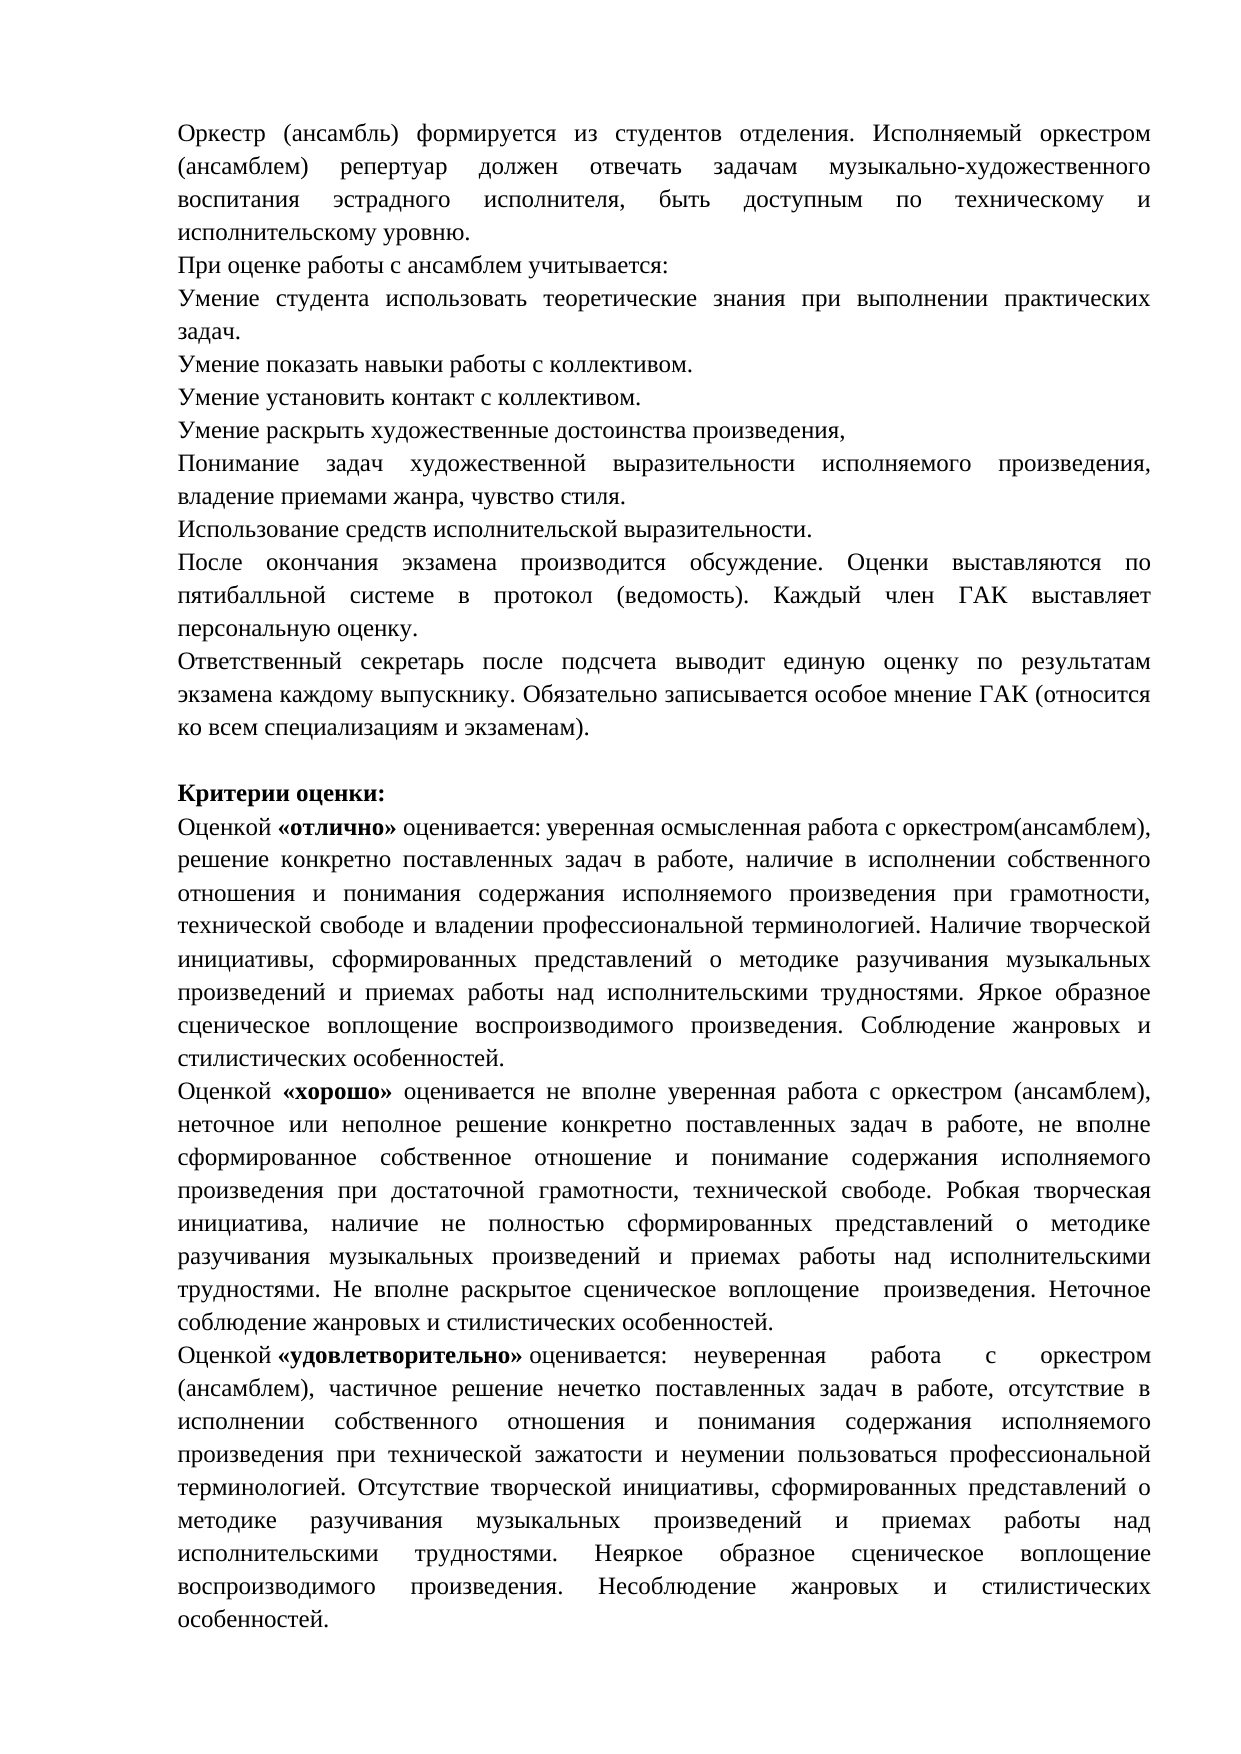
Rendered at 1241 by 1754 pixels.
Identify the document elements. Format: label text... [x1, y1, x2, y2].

text Умение студента использовать теоретические знания при выполнении практических задач. [177, 283, 1152, 345]
text После окончания экзамена производится обсуждение. Оценки выставляются по пятибалльной системе в протокол (ведомость). Каждый член ГАК выставляет персональную оценку. [177, 547, 1152, 642]
text Ответственный секретарь после подсчета выводит единую оценку по результатам экзамена каждому выпускнику. Обязательно записывается особое мнение ГАК (относится ко всем специализациям и экзаменам). [177, 646, 1152, 741]
text Оценкой «отлично» оценивается: уверенная осмысленная работа с оркестром(ансамблем), решение конкретно поставленных задач в работе, наличие в исполнении собственного отношения и понимания содержания исполняемого произведения при грамотности, технической свободе и владении профессиональной терминологией. Наличие творческой инициативы, сформированных представлений о методике разучивания музыкальных произведений и приемах работы над исполнительскими трудностями. Яркое образное сценическое воплощение воспроизводимого произведения. Соблюдение жанровых и стилистических особенностей. [177, 812, 1152, 1071]
text Оценкой «удовлетворительно» оценивается: неуверенная работа с оркестром (ансамблем), частичное решение нечетко поставленных задач в работе, отсутствие в исполнении собственного отношения и понимания содержания исполняемого произведения при технической зажатости и неумении пользоваться профессиональной терминологией. Отсутствие творческой инициативы, сформированных представлений о методике разучивания музыкальных произведений и приемах работы над исполнительскими трудностями. Неяркое образное сценическое воплощение воспроизводимого произведения. Несоблюдение жанровых и стилистических особенностей. [177, 1340, 1152, 1633]
text Понимание задач художественной выразительности исполняемого произведения, владение приемами жанра, чувство стиля. [177, 448, 1152, 510]
text Использование средств исполнительской выразительности. [177, 514, 1152, 543]
text Умение раскрыть художественные достоинства произведения, [177, 415, 1152, 444]
text Оркестр (ансамбль) формируется из студентов отделения. Исполняемый оркестром (ансамблем) репертуар должен отвечать задачам музыкально-художественного воспитания эстрадного исполнителя, быть доступным по техническому и исполнительскому уровню. [177, 118, 1152, 246]
text При оценке работы с ансамблем учитывается: [177, 250, 1152, 279]
text Оценкой «хорошо» оценивается не вполне уверенная работа с оркестром (ансамблем), неточное или неполное решение конкретно поставленных задач в работе, не вполне сформированное собственное отношение и понимание содержания исполняемого произведения при достаточной грамотности, технической свободе. Робкая творческая инициатива, наличие не полностью сформированных представлений о методике разучивания музыкальных произведений и приемах работы над исполнительскими трудностями. Не вполне раскрытое сценическое воплощение произведения. Неточное соблюдение жанровых и стилистических особенностей. [177, 1076, 1152, 1336]
text Умение показать навыки работы с коллективом. [177, 349, 1152, 378]
text Критерии оценки: [177, 778, 1152, 807]
text Умение установить контакт с коллективом. [177, 382, 1152, 411]
